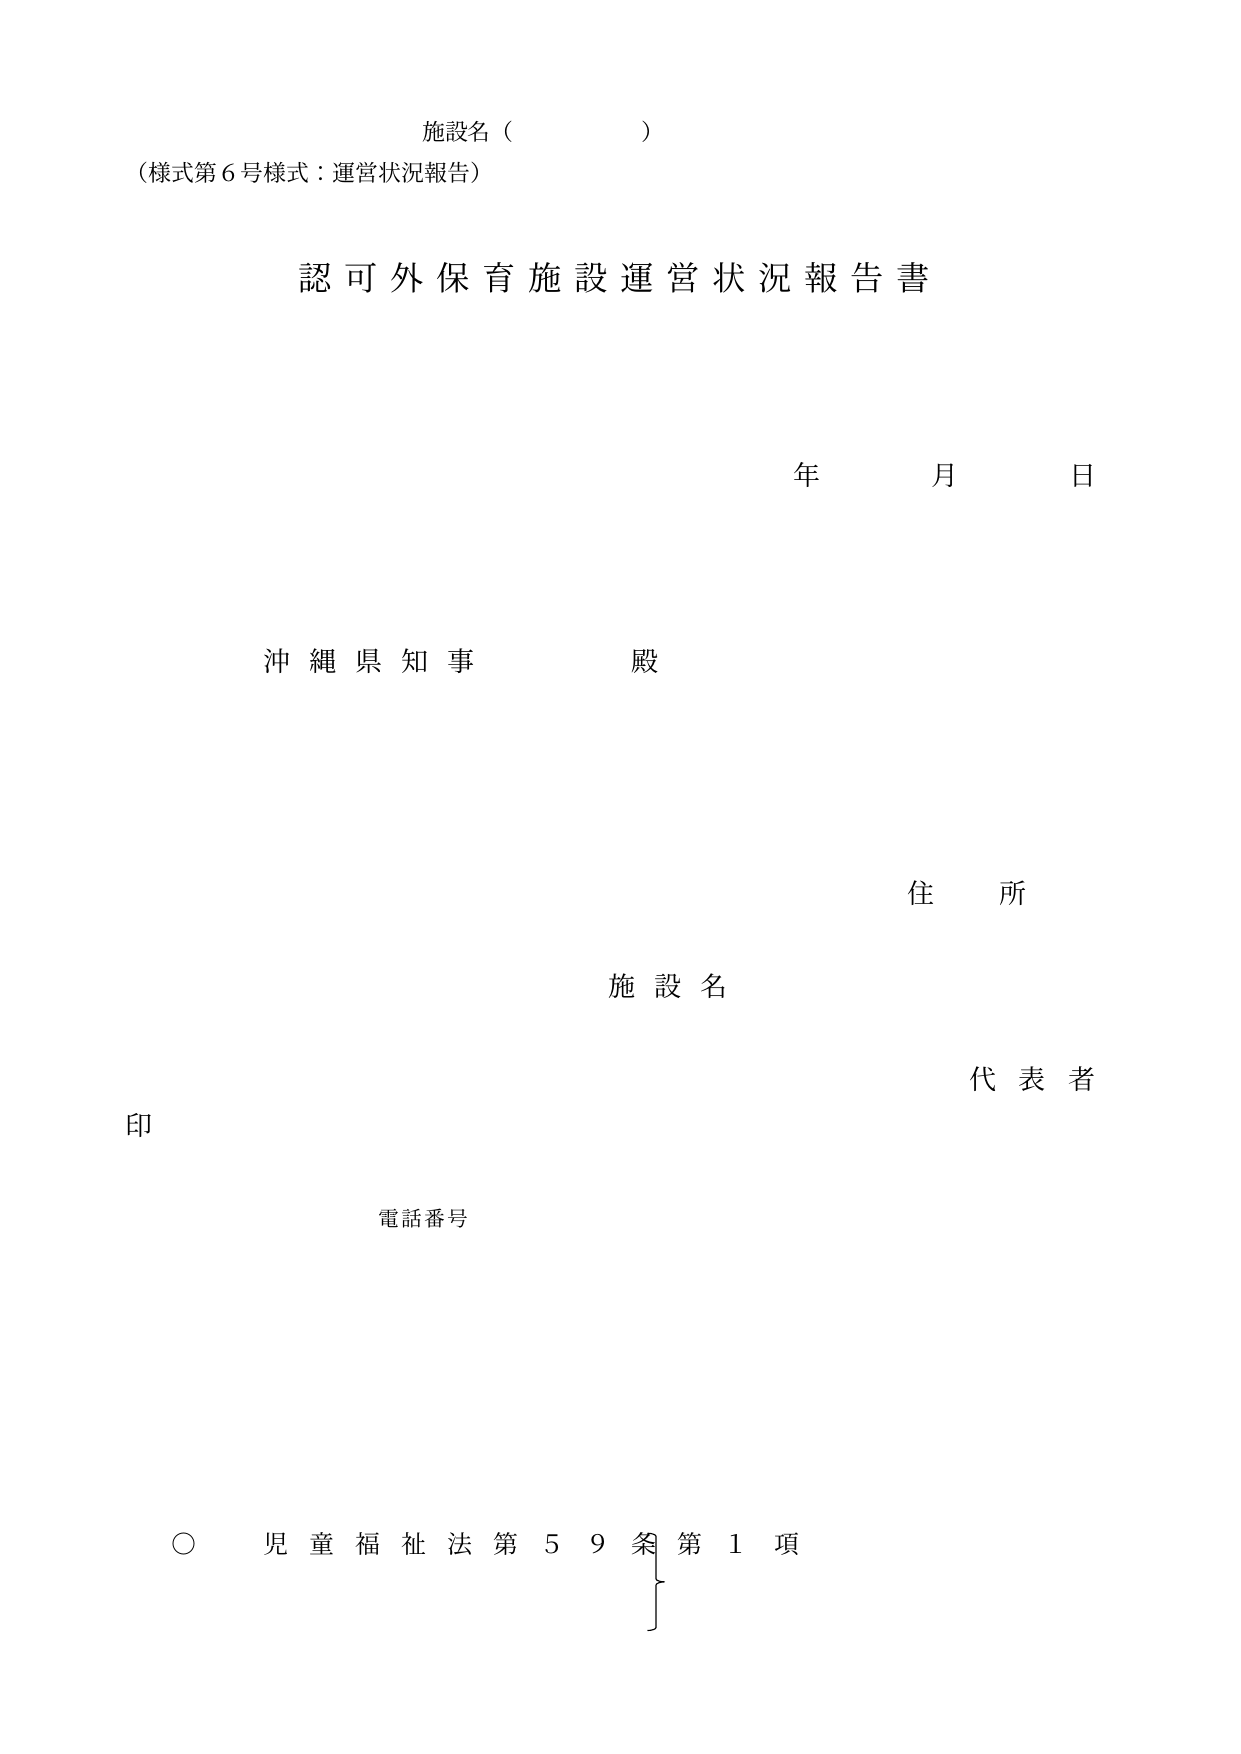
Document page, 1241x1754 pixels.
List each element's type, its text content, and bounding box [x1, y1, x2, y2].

text 代表者 印 [125, 1054, 1115, 1147]
text 電話番号 [125, 1194, 1115, 1240]
text 年 月 日 [125, 451, 1115, 497]
text 認可外保育施設運営状況報告書 [125, 241, 1115, 311]
text ○ 児童福祉法第５９条第１項 [125, 1519, 1115, 1566]
text 沖縄県知事 殿 [125, 636, 1115, 683]
text （様式第６号様式：運営状況報告） [125, 148, 1115, 195]
text 住 所 [125, 869, 1115, 915]
text 施設名 [589, 962, 1115, 1008]
